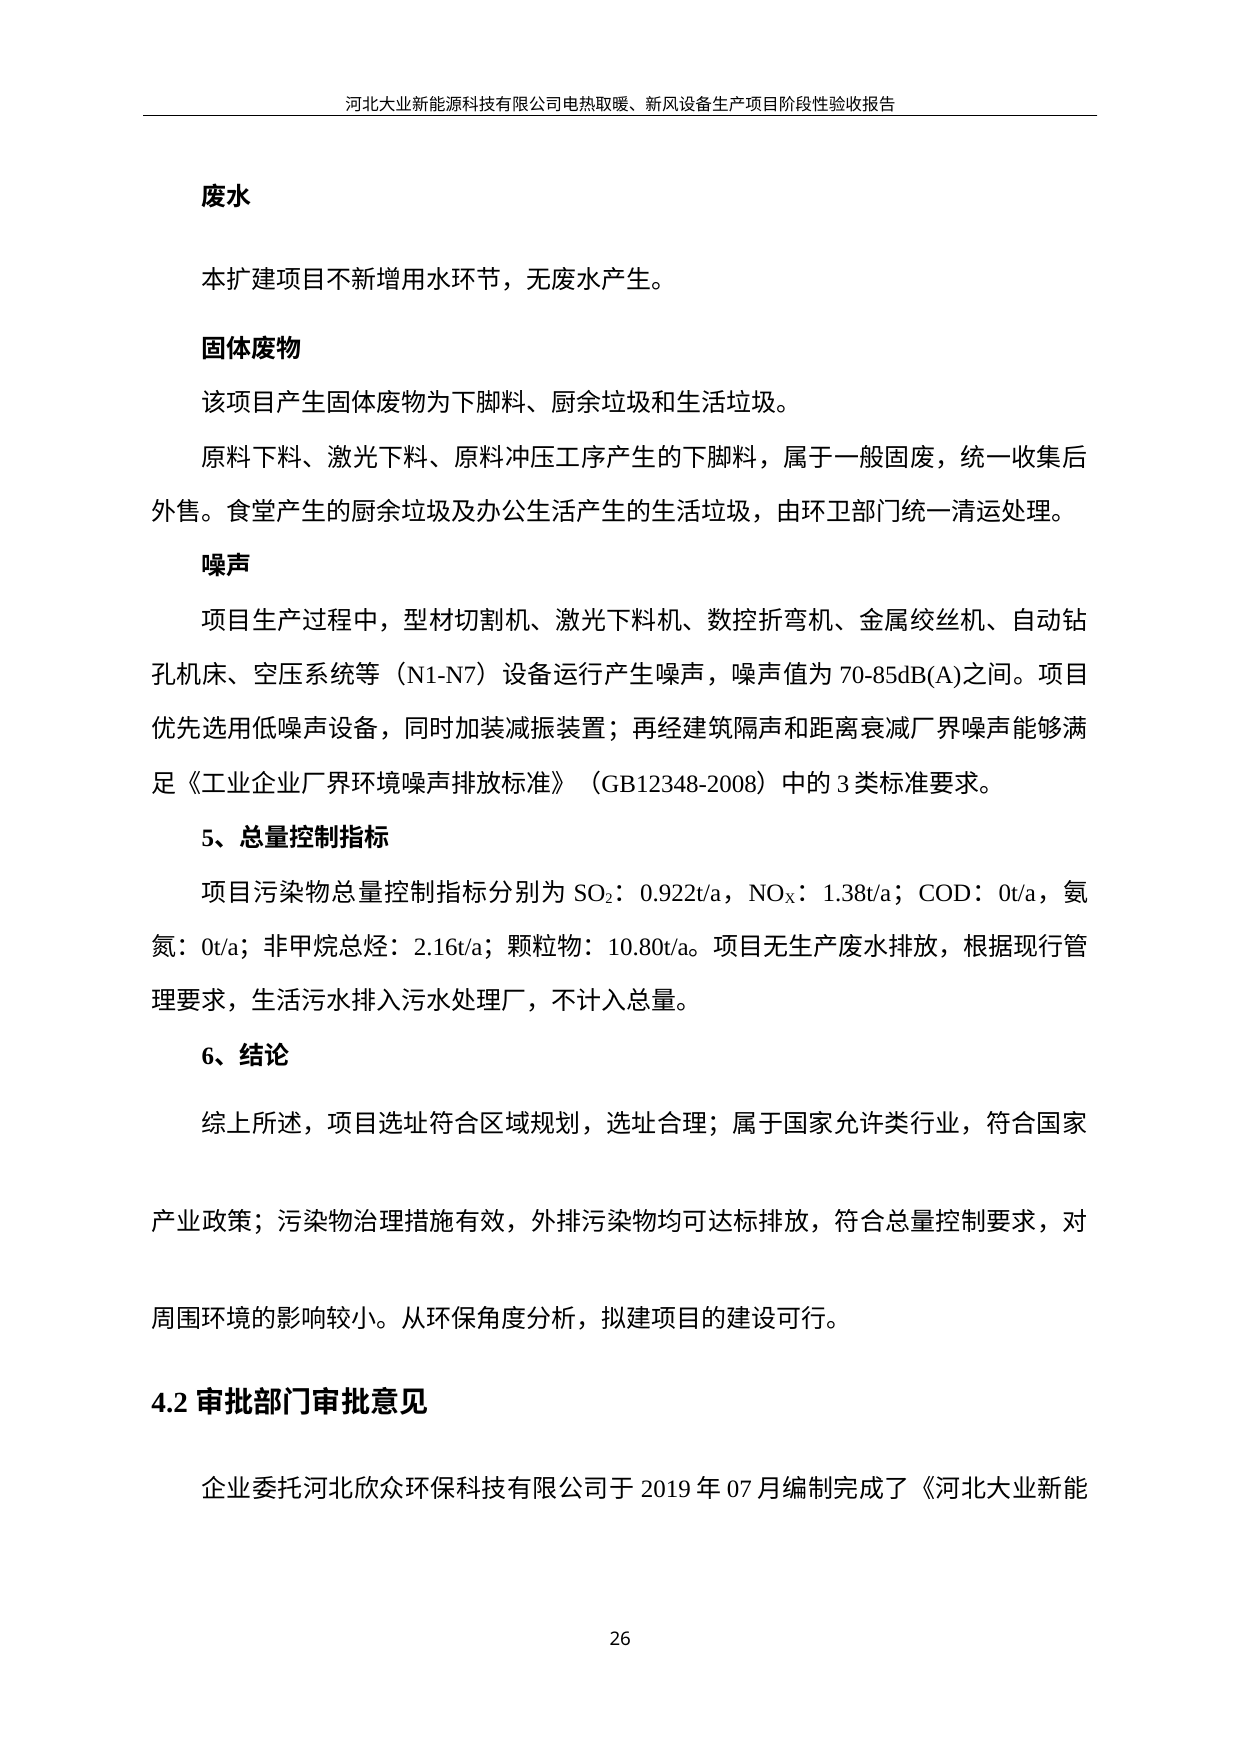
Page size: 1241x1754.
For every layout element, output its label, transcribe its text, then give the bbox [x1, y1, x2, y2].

text 5、总量控制指标 [151, 818, 1089, 854]
text 固体废物 [151, 328, 1089, 364]
text 6、结论 [151, 1035, 1089, 1071]
text 该项目产生固体废物为下脚料、厨余垃圾和生活垃圾。 [151, 383, 1089, 419]
text 噪声 [151, 546, 1089, 582]
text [151, 1454, 1089, 1519]
text 项目生产过程中，型材切割机、激光下料机、数控折弯机、金属绞丝机、自动钻孔机床、空压系统等（N1-N7）设备运行产生噪声，噪声值为70-85dB(A)之间。项目优先选用低噪声设备，同时加装减振装置；再经建筑隔声和距离衰减厂界噪声能够满足《工业企业厂界环境噪声排放标准》（GB12348-2008）中的3类标准要求。 [151, 600, 1089, 799]
text 项目污染物总量控制指标分别为SO2：0.922t/a，NOX：1.38t/a；COD：0t/a，氨氮：0t/a；非甲烷总烃：2.16t/a；颗粒物：10.80t/a。项目无生产废水排放，根据现行管理要求，生活污水排入污水处理厂，不计入总量。 [151, 872, 1089, 1017]
text 原料下料、激光下料、原料冲压工序产生的下脚料，属于一般固废，统一收集后外售。食堂产生的厨余垃圾及办公生活产生的生活垃圾，由环卫部门统一清运处理。 [151, 437, 1089, 528]
text 本扩建项目不新增用水环节，无废水产生。 [151, 245, 1089, 310]
subtitle 4.2 审批部门审批意见 [151, 1368, 1089, 1433]
text 综上所述，项目选址符合区域规划，选址合理；属于国家允许类行业，符合国家产业政策；污染物治理措施有效，外排污染物均可达标排放，符合总量控制要求，对周围环境的影响较小。从环保角度分析，拟建项目的建设可行。 [151, 1089, 1089, 1349]
text 废水 [151, 162, 1089, 227]
